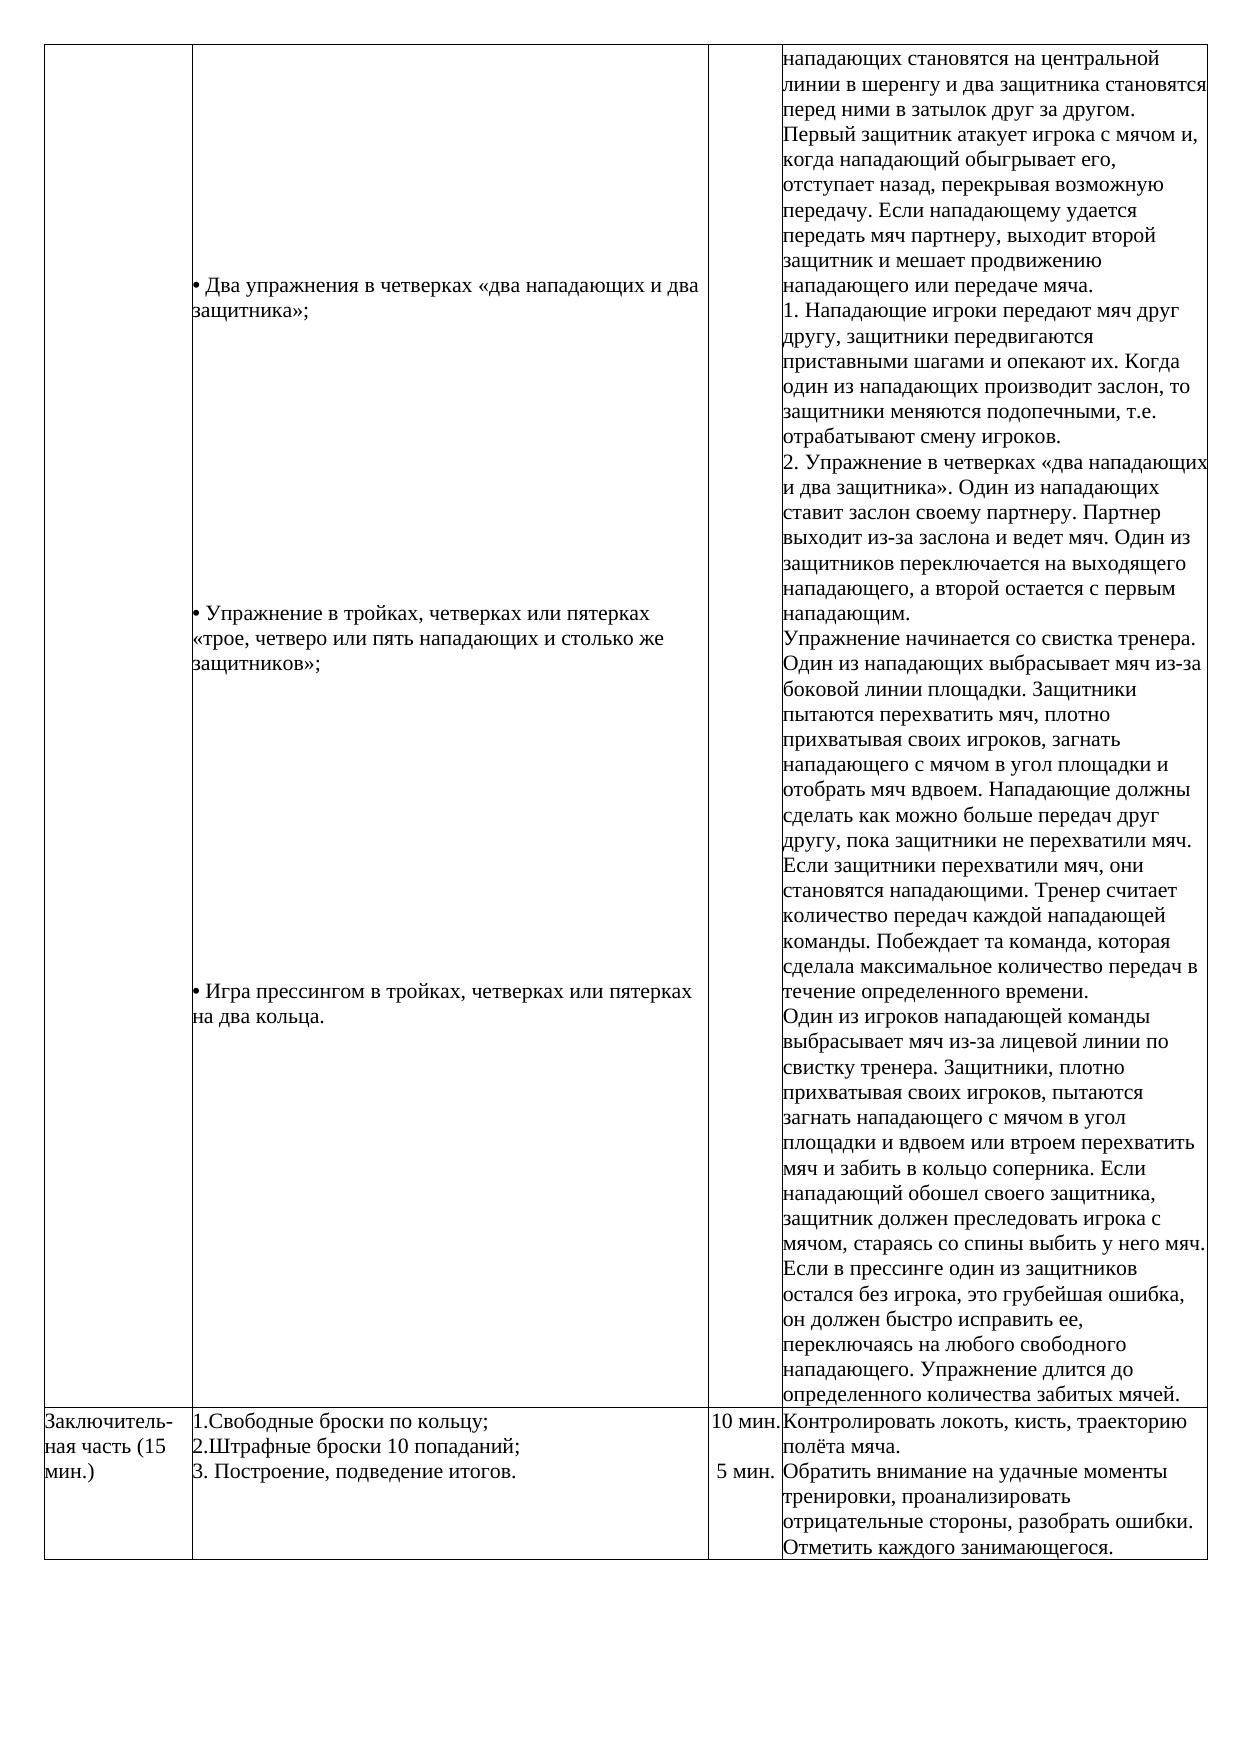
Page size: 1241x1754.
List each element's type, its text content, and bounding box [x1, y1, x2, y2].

table_cell 10 мин. 5 мин. [709, 1408, 782, 1559]
table_cell 1.Свободные броски по кольцу; 2.Штрафные броски 10 попаданий; 3. Построение, подведение итогов. [193, 1408, 708, 1559]
table_cell Заключитель- ная часть (15 мин.) [45, 1408, 192, 1559]
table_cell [193, 45, 708, 1407]
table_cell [709, 45, 782, 1407]
table_cell Контролировать локоть, кисть, траекторию полёта мяча. Обратить внимание на удачные моменты тренировки, проанализировать отрицательные стороны, разобрать ошибки. Отметить каждого занимающегося. [783, 1408, 1207, 1559]
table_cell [45, 45, 192, 1407]
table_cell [783, 45, 1207, 1407]
